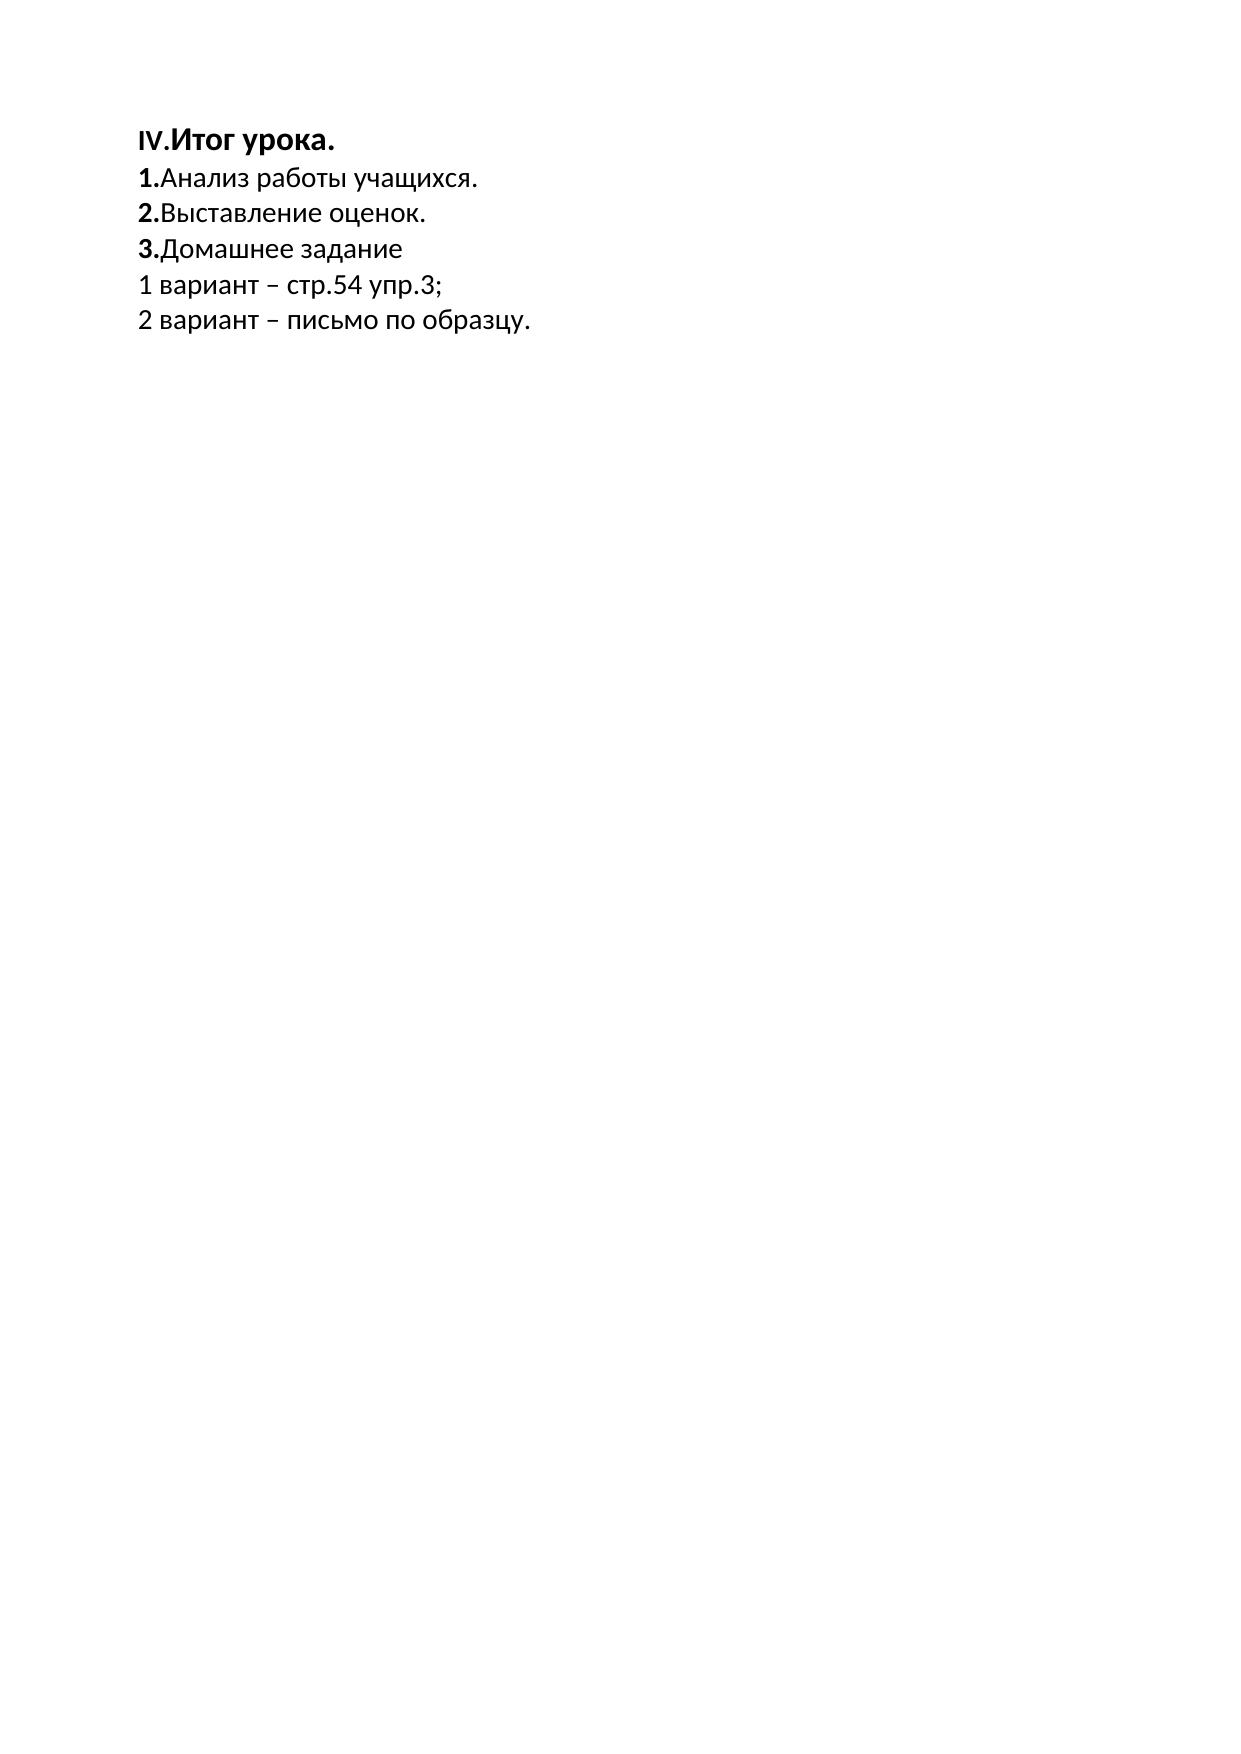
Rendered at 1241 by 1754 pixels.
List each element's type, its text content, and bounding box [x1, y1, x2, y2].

text 2.Выставление оценок. [100, 194, 1228, 230]
text 1.Анализ работы учащихся. [100, 159, 1228, 194]
text IV.Итог урока. [100, 118, 1228, 159]
text 1 вариант – стр.54 упр.3; [100, 266, 1228, 301]
text 2 вариант – письмо по образцу. [100, 301, 1228, 337]
text 3.Домашнее задание [100, 230, 1228, 266]
